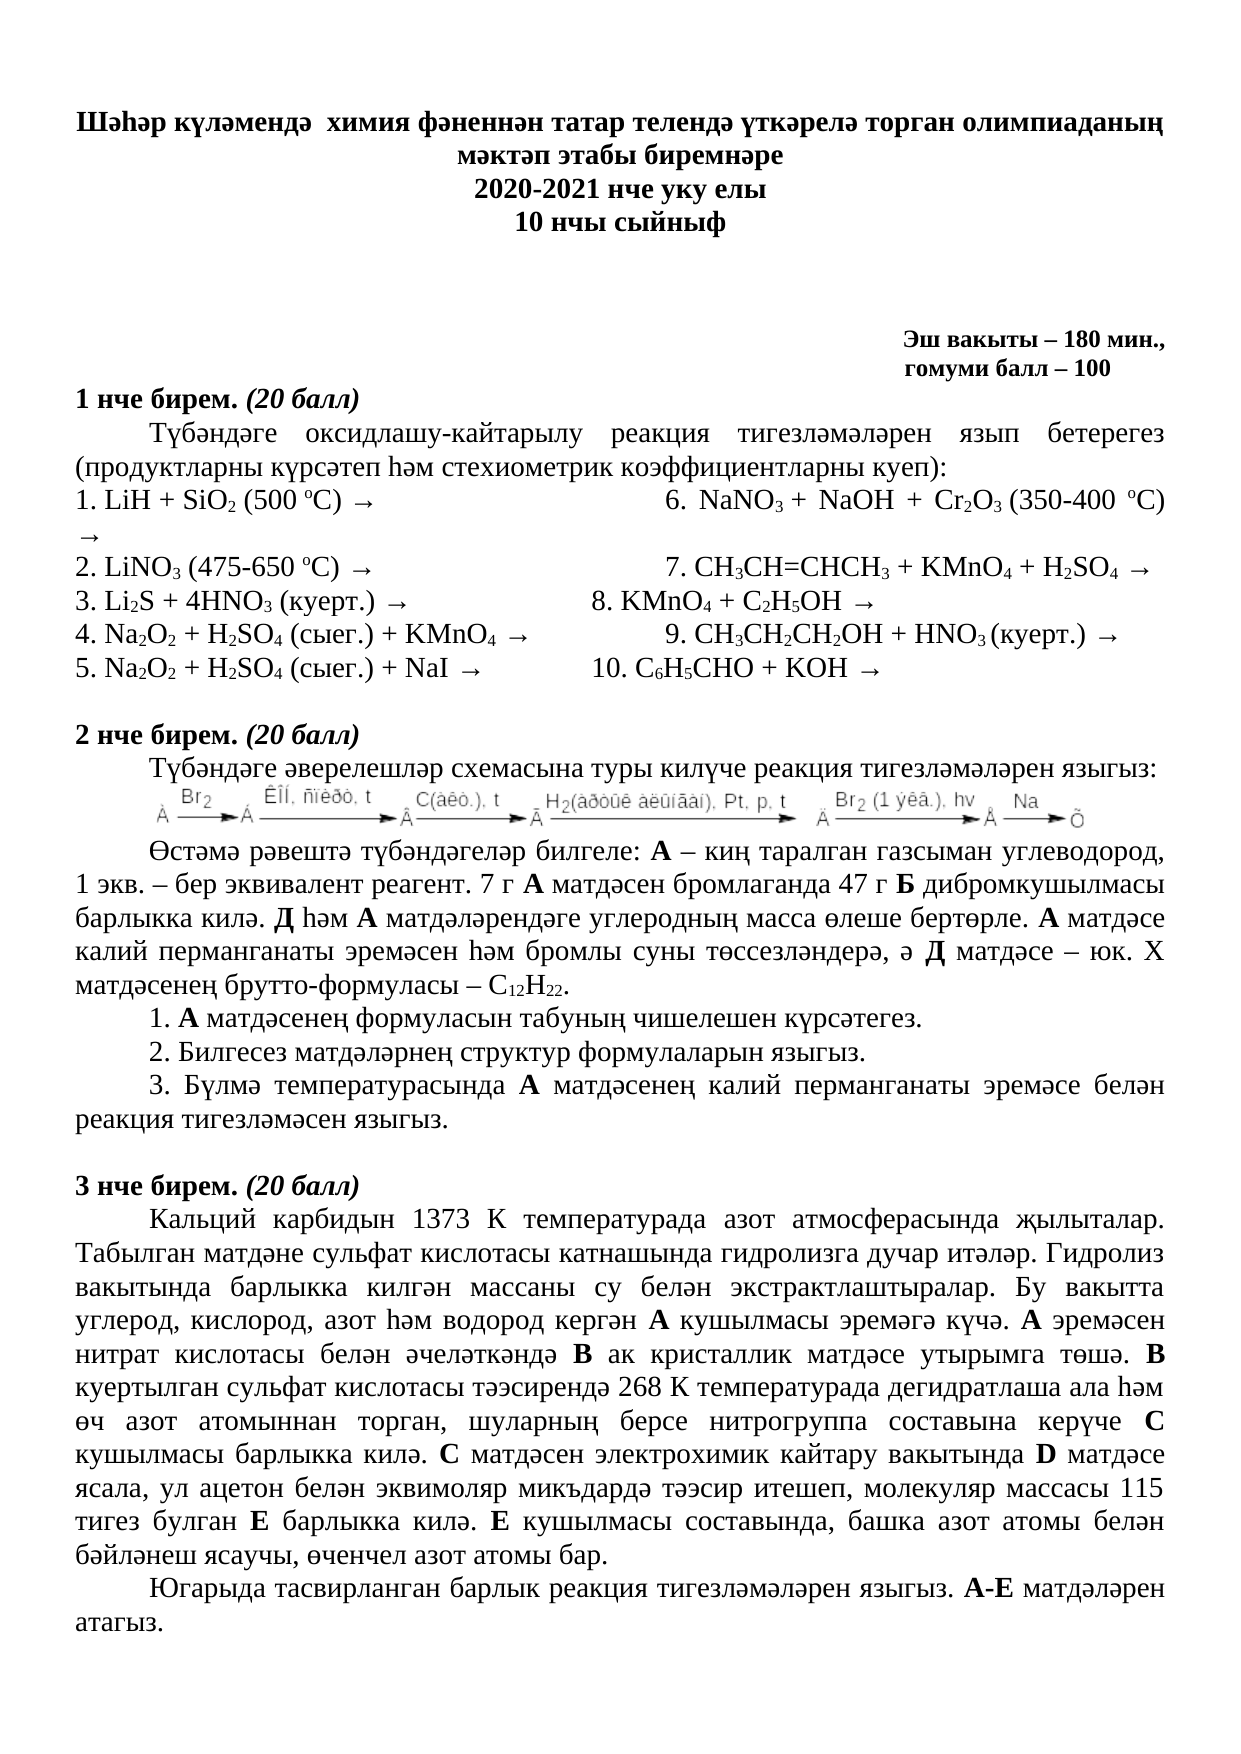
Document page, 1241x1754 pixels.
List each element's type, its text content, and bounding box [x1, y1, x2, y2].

text 3. Li2S + 4HNO3 (куерт.) → 8. KMnO4 + C2H5OH → [849, 583, 1165, 616]
text 1. LiH + SiO2 (500 oC) → 6. NaNO3 + NaOH + Cr2O3 (350-400 оС) → [75, 482, 1165, 549]
text 2. LiNO3 (475-650 oC) → 7. CH3CH=CHCH3 + KMnO4 + H2SO4 → [347, 549, 1165, 583]
list Кальций карбидын 1373 К температурада азот атмосферасында җылыталар. Табылган матдәне сульфат кислотасы катнашында гидролизга дучар итәләр. Гидролиз вакытында барлыкка килгән массаны су белән экстрактлаштыралар. Бу вакытта углерод, кислород, азот һәм водород кергән А кушылмасы эремәгә күчә. А эремәсен нитрат кислотасы белән әчеләткәндә В ак кристаллик матдәсе утырымга төшә. В куертылган сульфат кислотасы тәэсирендә 268 К температурада дегидратлаша ала һәм өч азот атомыннан торган, шуларның берсе нитрогруппа составына керүче С кушылмасы барлыкка килә. С матдәсен электрохимик кайтару вакытында D матдәсе ясала, ул ацетон белән эквимоляр микъдардә тәэсир итешеп, молекуляр массасы 115 тигез булган Е барлыкка килә. Е кушылмасы составында, башка азот атомы белән бәйләнеш ясаучы, өченчел азот атомы бар. [75, 1202, 1165, 1571]
text 2. Билгесез матдәләрнең структур формулаларын языгыз. [75, 1034, 1165, 1067]
text 1 нче бирем. (20 балл) [75, 382, 1165, 415]
text 3. Li2S + 4HNO3 (куерт.) → 8. KMnO4 + C2H5OH → [75, 583, 620, 616]
text 3. Бүлмә температурасында А матдәсенең калий перманганаты эремәсе белән реакция тигезләмәсен языгыз. [75, 1067, 1165, 1134]
text 2020-2021 нче уку елы [75, 171, 1165, 204]
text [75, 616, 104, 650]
text Шәһәр күләмендә химия фәненнән татар телендә үткәрелә торган олимпиаданың мәктәп этабы биремнәре [75, 104, 1165, 171]
text 2. LiNO3 (475-650 oC) → 7. CH3CH=CHCH3 + KMnO4 + H2SO4 → [188, 549, 340, 583]
text 1. А матдәсенең формуласын табуның чишелешен күрсәтегез. [75, 1000, 1165, 1034]
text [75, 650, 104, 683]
text 4. Na2O2 + H2SO4 (сыег.) + KMnO4 → 9. CH3CH2CH2OH + HNO3 (куерт.) → [503, 616, 1165, 650]
text 2 нче бирем. (20 балл) [75, 717, 1165, 751]
list Югарыда тасвирланган барлык реакция тигезләмәләрен языгыз. А-Е матдәләрен атагыз. [75, 1571, 1165, 1638]
text 5. Na2O2 + H2SO4 (сыег.) + NaI → 10. C6H5CHO + KOH → [456, 650, 1165, 683]
text 3 нче бирем. (20 балл) [75, 1168, 1165, 1202]
text Өстәмә рәвештә түбәндәгеләр билгеле: А – киң таралган газсыман углеводород, 1 экв. – бер эквивалент реагент. 7 г А матдәсен бромлаганда 47 г Б дибромкушылмасы барлыкка килә. Д һәм А матдәләрендәге углеродның масса өлеше бертөрле. А матдәсе калий перманганаты эремәсен һәм бромлы суны төссезләндерә, ә Д матдәсе – юк. Х матдәсенең брутто-формуласы – С12Н22. [75, 833, 1165, 1000]
text Эш вакыты – 180 мин., [75, 324, 1165, 353]
text Түбәндәге әверелешләр схемасына туры килүче реакция тигезләмәләрен языгыз: [75, 751, 1165, 784]
text 10 нчы сыйныф [75, 204, 1165, 238]
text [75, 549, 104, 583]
text Түбәндәге оксидлашу-кайтарылу реакция тигезләмәләрен язып бетерегез (продуктларны күрсәтеп һәм стехиометрик коэффициентларны куеп): [75, 415, 1165, 482]
text гомуми балл – 100 [75, 353, 1165, 382]
